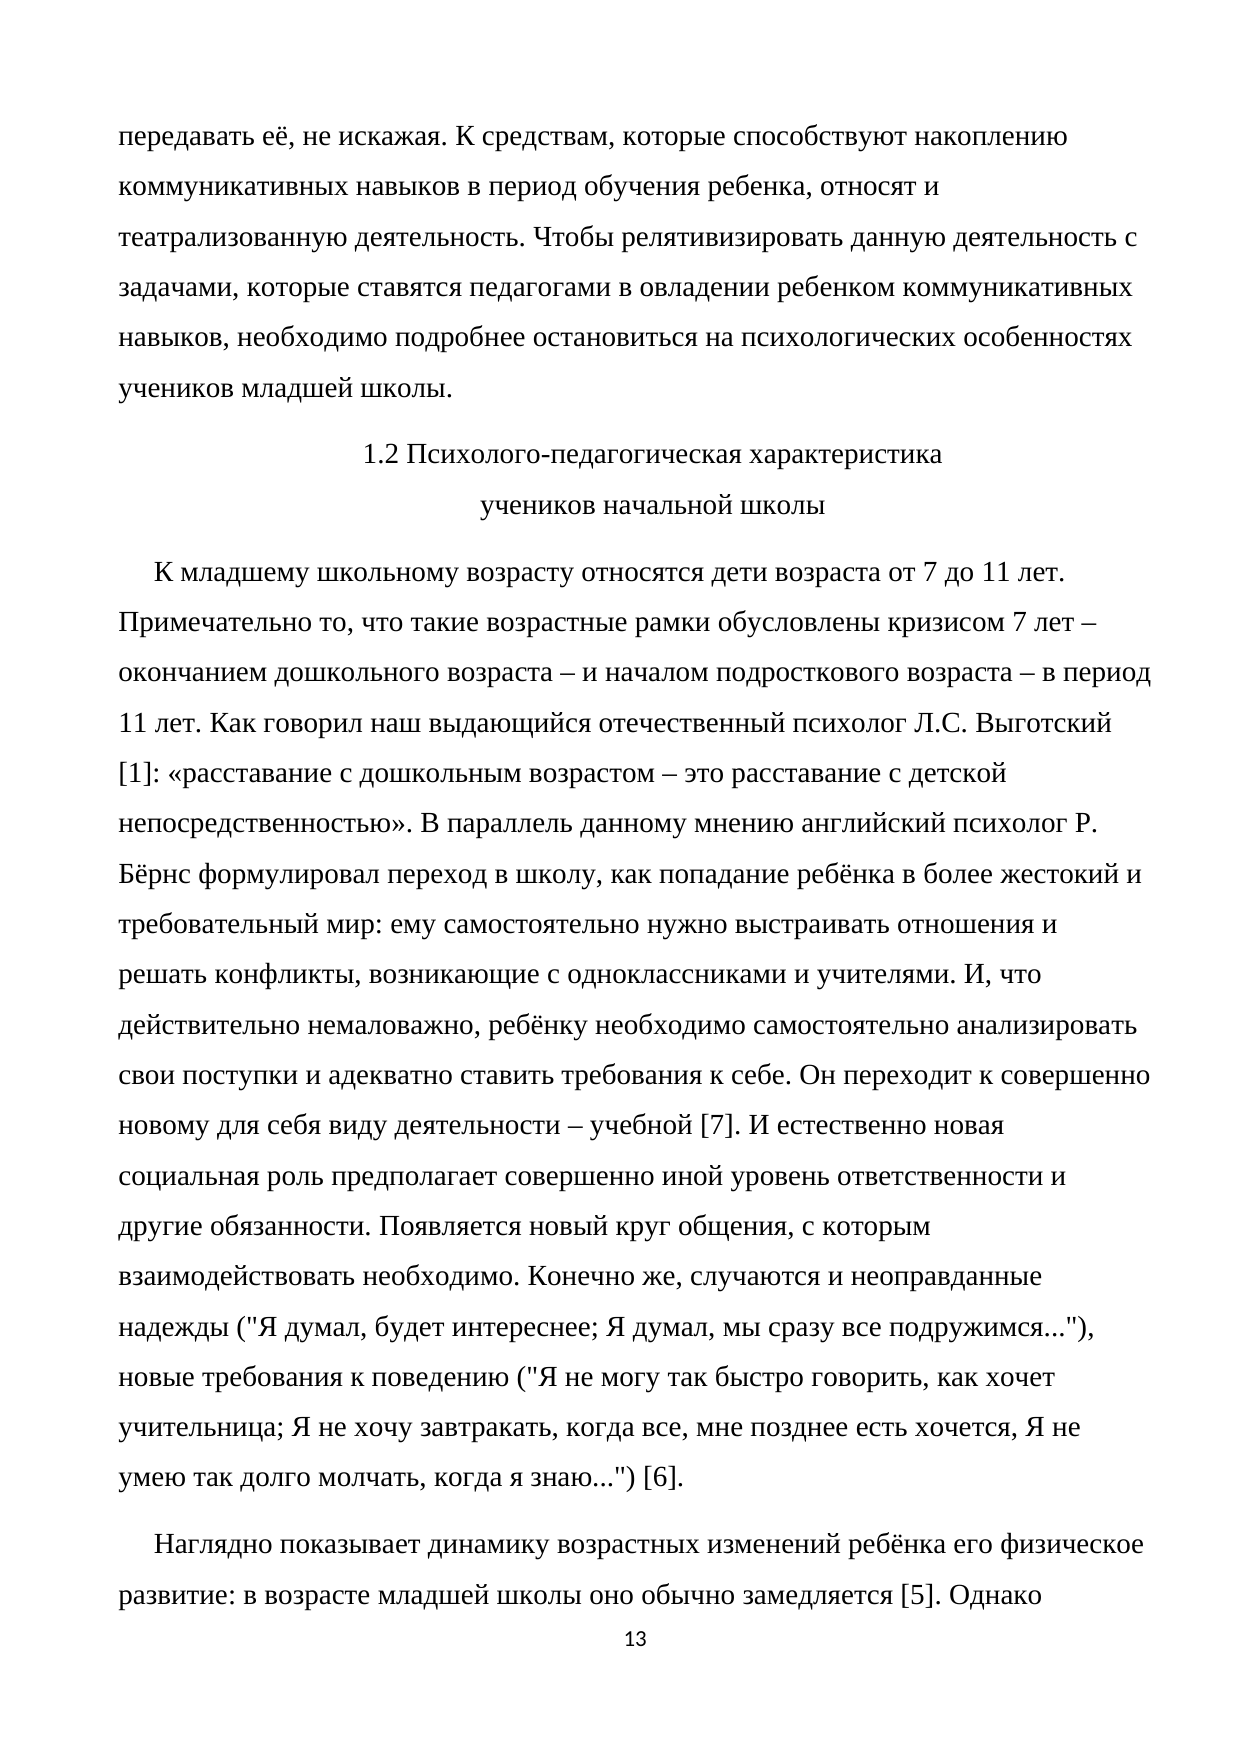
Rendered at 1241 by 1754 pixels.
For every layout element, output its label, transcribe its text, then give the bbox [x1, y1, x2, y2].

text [118, 1527, 1152, 1610]
text учеников начальной школы [118, 487, 1152, 521]
text К младшему школьному возрасту относятся дети возраста от 7 до 11 лет. Примечательно то, что такие возрастные рамки обусловлены кризисом 7 лет – окончанием дошкольного возраста – и началом подросткового возраста – в период 11 лет. Как говорил наш выдающийся отечественный психолог Л.С. Выготский [1]: «расставание с дошкольным возрастом – это расставание с детской непосредственностью». В параллель данному мнению английский психолог Р. Бёрнс формулировал переход в школу, как попадание ребёнка в более жестокий и требовательный мир: ему самостоятельно нужно выстраивать отношения и решать конфликты, возникающие с одноклассниками и учителями. И, что действительно немаловажно, ребёнку необходимо самостоятельно анализировать свои поступки и адекватно ставить требования к себе. Он переходит к совершенно новому для себя виду деятельности – учебной [7]. И естественно новая социальная роль предполагает совершенно иной уровень ответственности и другие обязанности. Появляется новый круг общения, с которым взаимодействовать необходимо. Конечно же, случаются и неоправданные надежды ("Я думал, будет интереснее; Я думал, мы сразу все подружимся..."), новые требования к поведению ("Я не могу так быстро говорить, как хочет учительница; Я не хочу завтракать, когда все, мне позднее есть хочется, Я не умею так долго молчать, когда я знаю...") [6]. [118, 554, 1152, 1493]
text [118, 118, 1152, 403]
text 1.2 Психолого-педагогическая характеристика [118, 437, 1152, 470]
